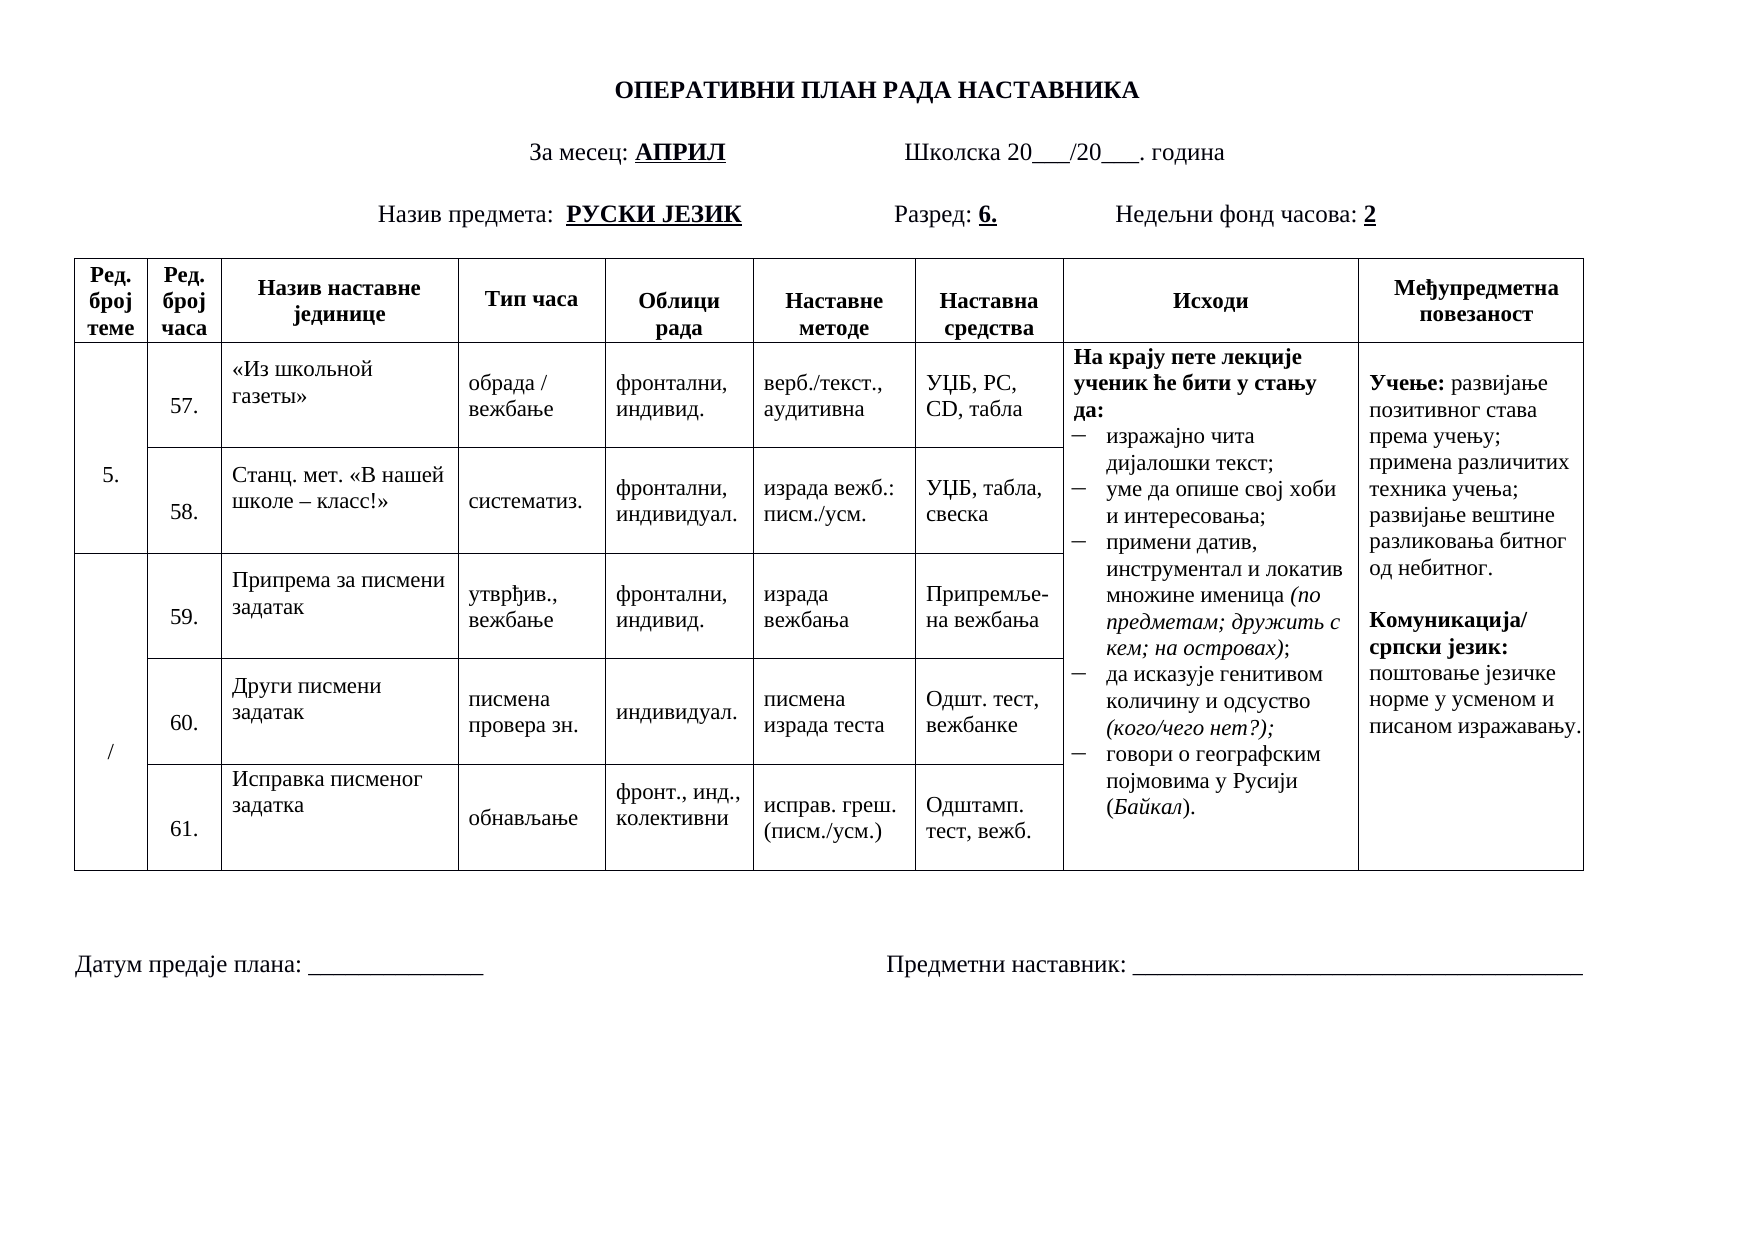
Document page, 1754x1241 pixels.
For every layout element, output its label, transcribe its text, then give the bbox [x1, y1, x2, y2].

text Датум предаје плана: ______________ Предметни наставник: ____________________________________ [75, 949, 1679, 978]
text Назив предмета: РУСКИ ЈЕЗИК Разред: 6. Недељни фонд часова: 2 [75, 199, 1679, 228]
text За месец: АПРИЛ Школска 20___/20___. година [75, 137, 1679, 166]
list ОПЕРАТИВНИ ПЛАН РАДА НАСТАВНИКА [75, 75, 1679, 104]
